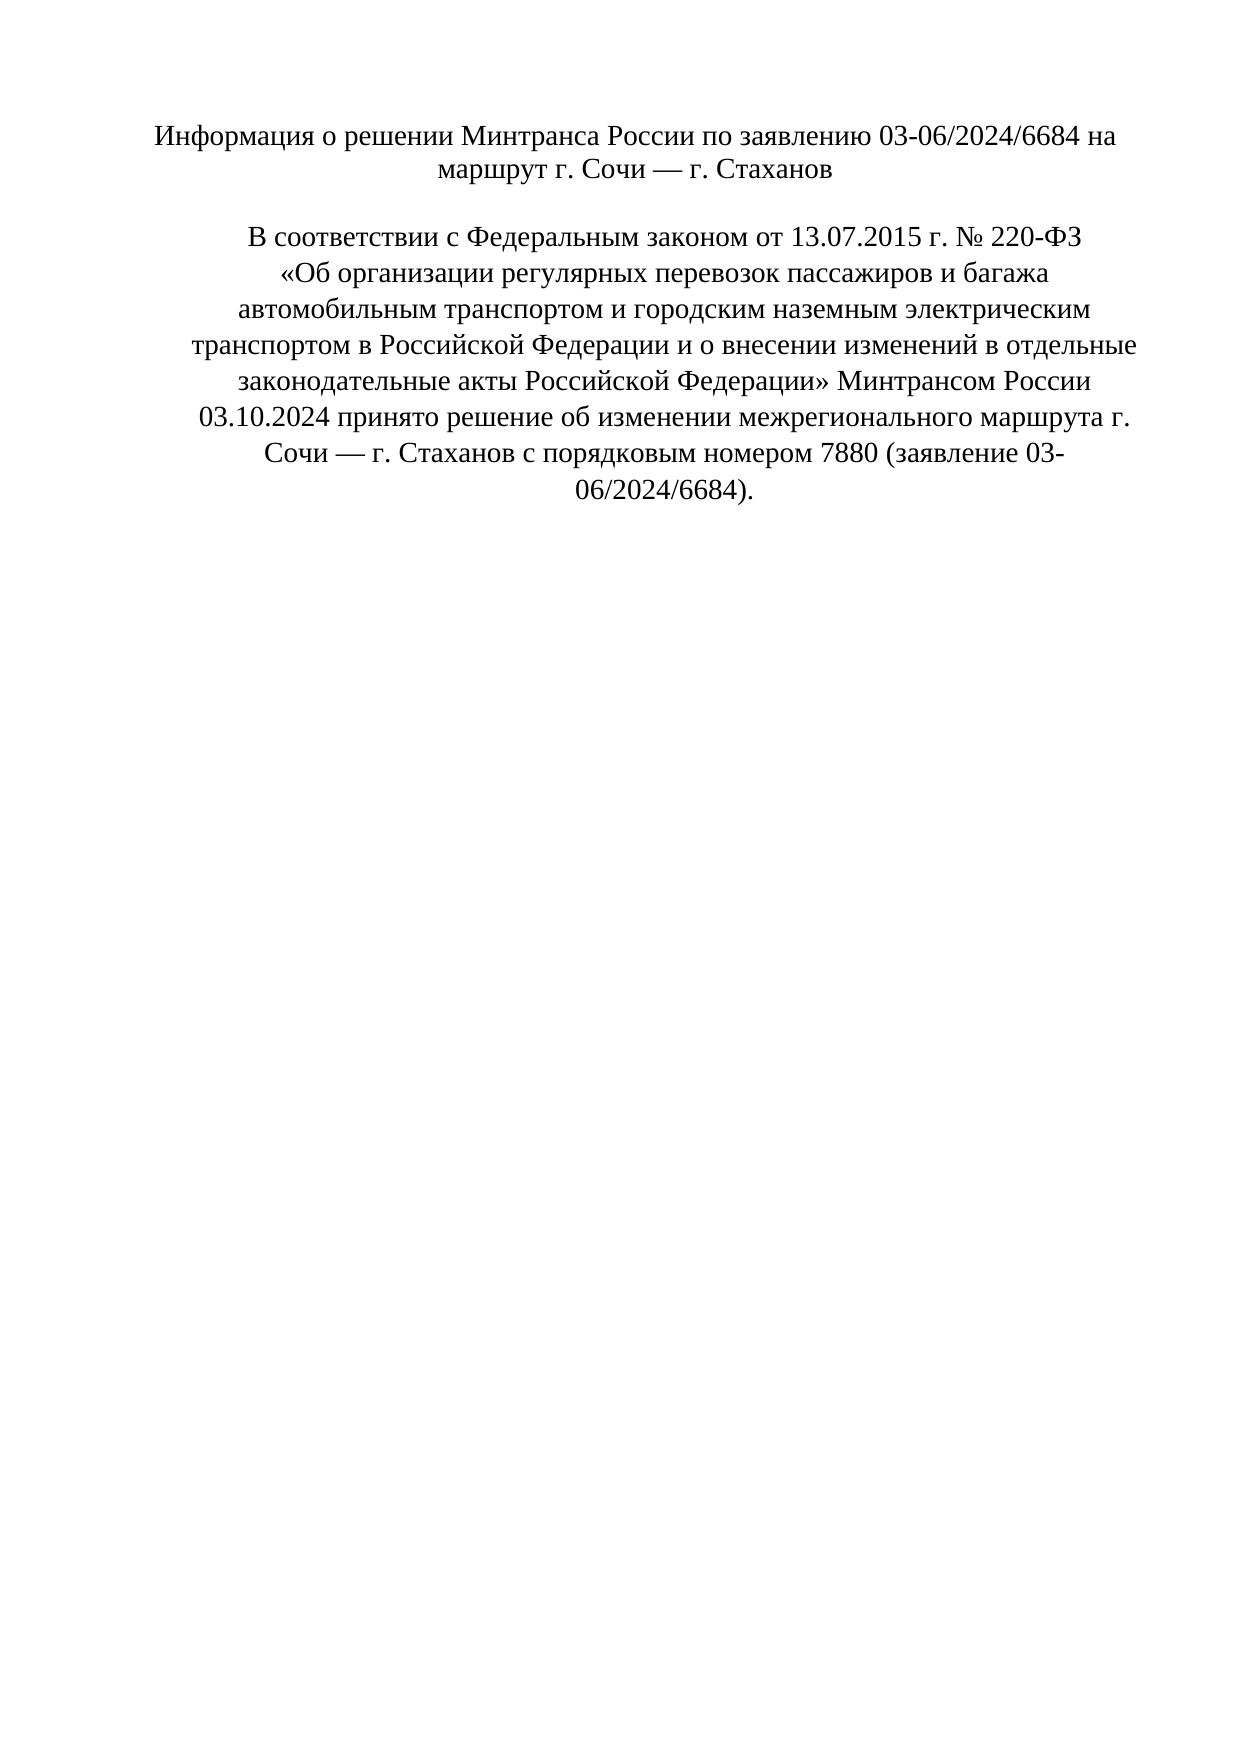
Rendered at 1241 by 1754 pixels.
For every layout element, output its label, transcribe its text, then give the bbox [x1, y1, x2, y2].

text В соответствии с Федеральным законом от 13.07.2015 г. № 220-ФЗ «Об организации регулярных перевозок пассажиров и багажа автомобильным транспортом и городским наземным электрическим транспортом в Российской Федерации и о внесении изменений в отдельные законодательные акты Российской Федерации» Минтрансом России 03.10.2024 принято решение об изменении межрегионального маршрута г. Сочи — г. Стаханов с порядковым номером 7880 (заявление 03-06/2024/6684). [177, 219, 1152, 505]
text Информация о решении Минтранса России по заявлению 03-06/2024/6684 на маршрут г. Сочи — г. Стаханов [118, 118, 1152, 185]
